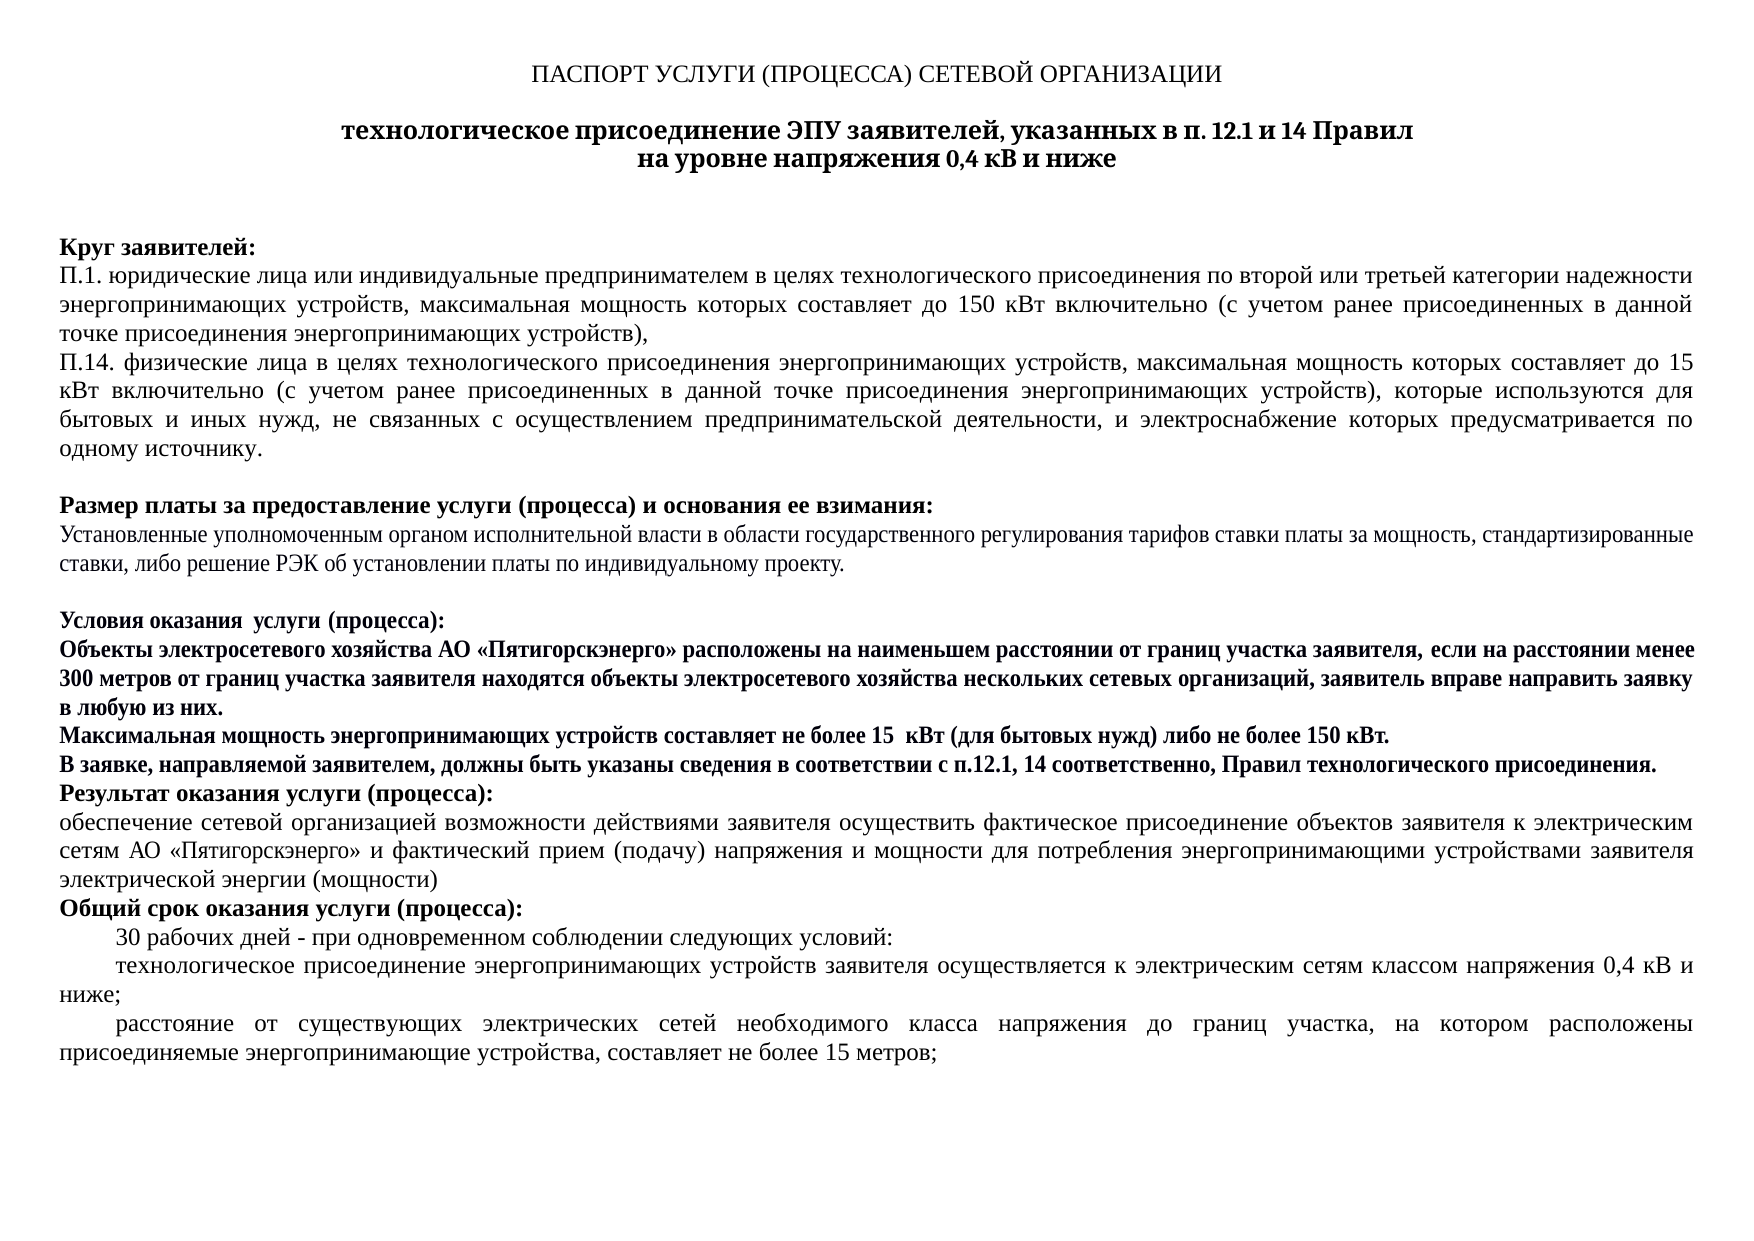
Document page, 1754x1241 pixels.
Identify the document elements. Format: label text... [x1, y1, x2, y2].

text Установленные уполномоченным органом исполнительной власти в области государственного регулирования тарифов ставки платы за мощность, стандартизированные ставки, либо решение РЭК об установлении платы по индивидуальному проекту. [59, 519, 1695, 577]
text ПАСПОРТ УСЛУГИ (ПРОЦЕССА) СЕТЕВОЙ ОРГАНИЗАЦИИ [59, 59, 1695, 88]
text П.1. юридические лица или индивидуальные предпринимателем в целях технологического присоединения по второй или третьей категории надежности энергопринимающих устройств, максимальная мощность которых составляет до 150 кВт включительно (с учетом ранее присоединенных в данной точке присоединения энергопринимающих устройств), [59, 260, 1695, 347]
text П.14. физические лица в целях технологического присоединения энергопринимающих устройств, максимальная мощность которых составляет до 15 кВт включительно (с учетом ранее присоединенных в данной точке присоединения энергопринимающих устройств), которые используются для бытовых и иных нужд, не связанных с осуществлением предпринимательской деятельности, и электроснабжение которых предусматривается по одному источнику. [59, 347, 1695, 462]
text технологическое присоединение энергопринимающих устройств заявителя осуществляется к электрическим сетям классом напряжения 0,4 кВ и ниже; [59, 950, 1695, 1008]
text обеспечение сетевой организацией возможности действиями заявителя осуществить фактическое присоединение объектов заявителя к электрическим сетям АО «Пятигорскэнерго» и фактический прием (подачу) напряжения и мощности для потребления энергопринимающими устройствами заявителя электрической энергии (мощности) [59, 807, 1695, 893]
text Условия оказания услуги (процесса): [59, 605, 1695, 634]
text на уровне напряжения 0,4 кВ и ниже [59, 145, 1695, 174]
text 30 рабочих дней - при одновременном соблюдении следующих условий: [59, 922, 1695, 950]
text Общий срок оказания услуги (процесса): [59, 893, 1695, 922]
text расстояние от существующих электрических сетей необходимого класса напряжения до границ участка, на котором расположены присоединяемые энергопринимающие устройства, составляет не более 15 метров; [59, 1008, 1695, 1065]
subtitle Объекты электросетевого хозяйства АО «Пятигорскэнерго» расположены на наименьшем расстоянии от границ участка заявителя, если на расстоянии менее 300 метров от границ участка заявителя находятся объекты электросетевого хозяйства нескольких сетевых организаций, заявитель вправе направить заявку в любую из них. [59, 634, 1695, 720]
text Результат оказания услуги (процесса): [59, 778, 1695, 807]
text Круг заявителей: [59, 232, 1695, 260]
text Размер платы за предоставление услуги (процесса) и основания ее взимания: [59, 490, 1695, 519]
subtitle Максимальная мощность энергопринимающих устройств составляет не более 15 кВт (для бытовых нужд) либо не более 150 кВт. [59, 720, 1695, 749]
subtitle В заявке, направляемой заявителем, должны быть указаны сведения в соответствии с п.12.1, 14 соответственно, Правил технологического присоединения. [59, 749, 1695, 778]
text технологическое присоединение ЭПУ заявителей, указанных в п. 12.1 и 14 Правил [59, 117, 1695, 145]
